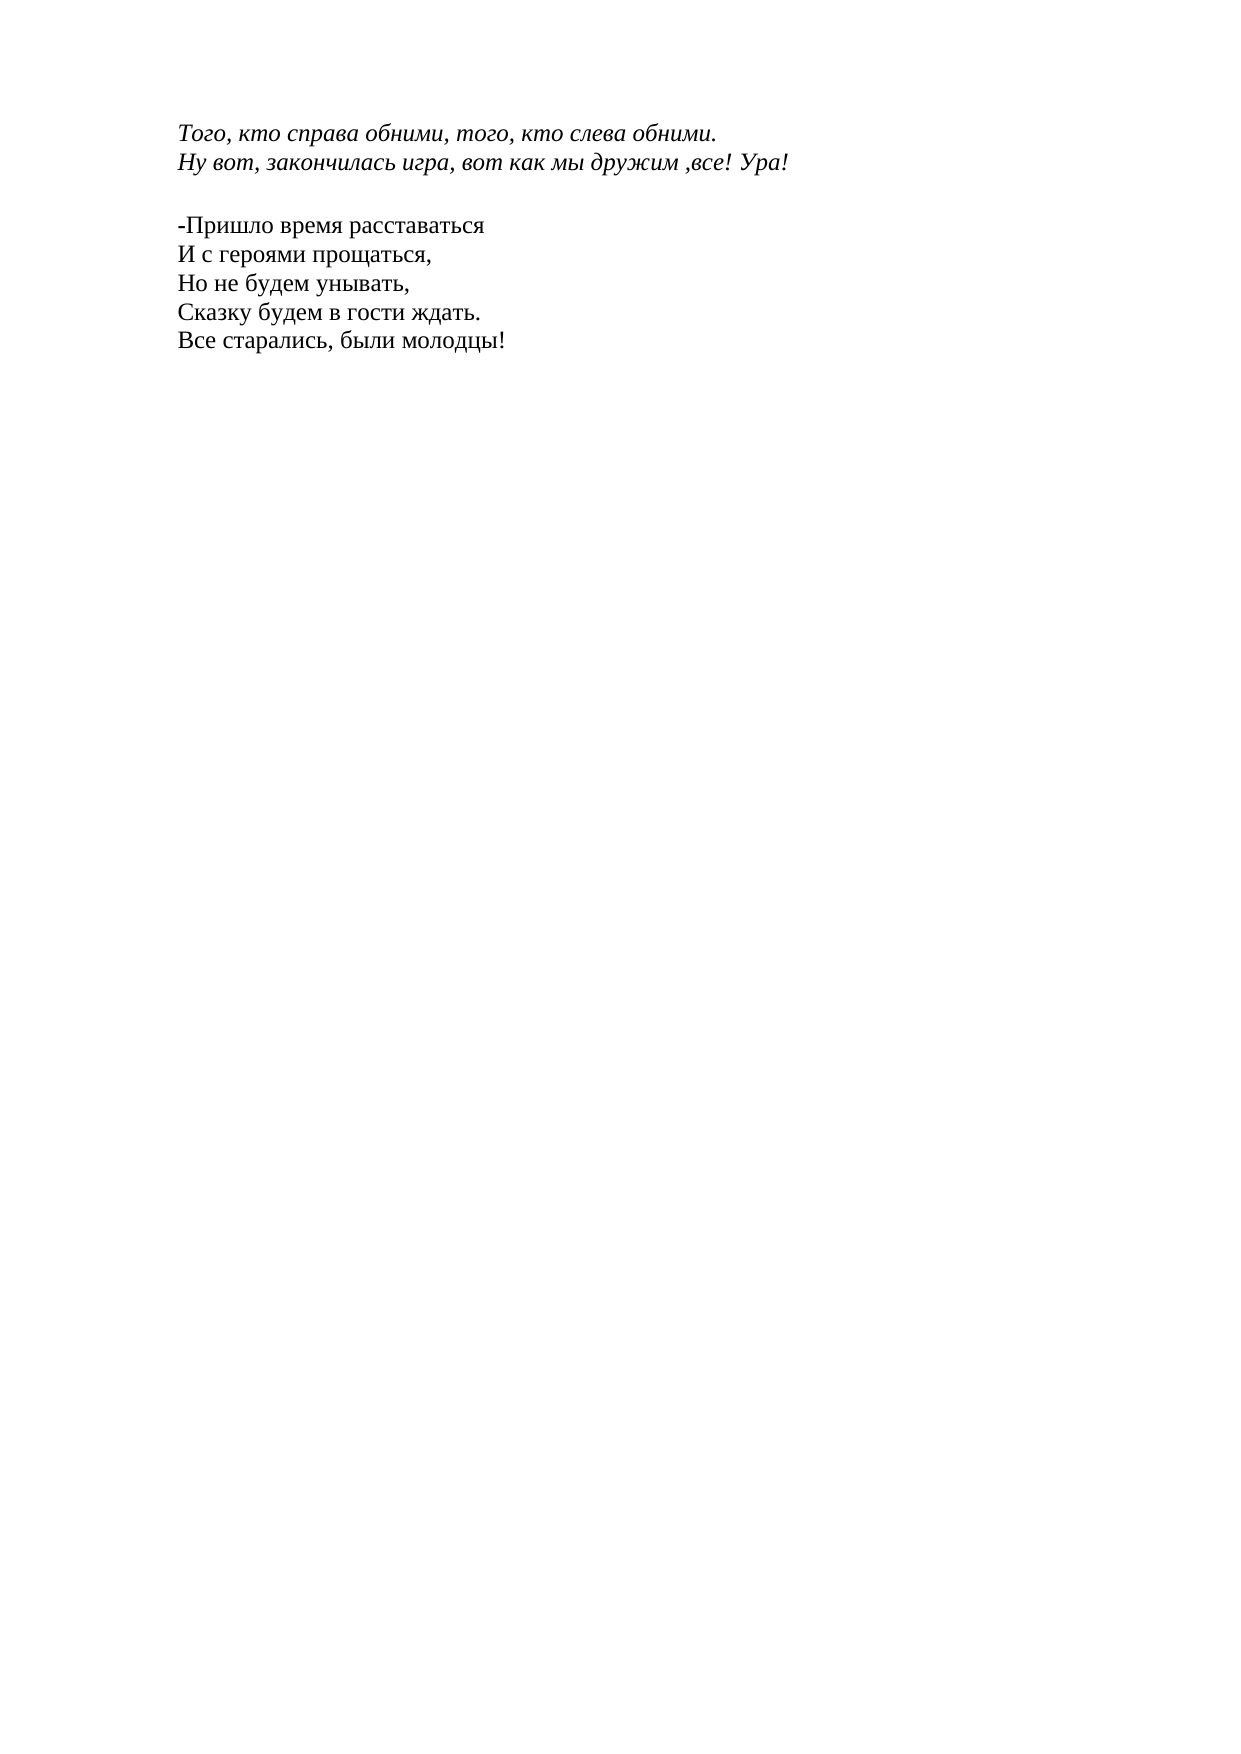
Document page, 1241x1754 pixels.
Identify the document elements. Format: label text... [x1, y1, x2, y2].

text Того, кто справа обними, того, кто слева обними. [177, 118, 1122, 147]
text И с героями прощаться, [177, 239, 1122, 268]
text Но не будем унывать, [177, 268, 1122, 297]
text -Пришло время расставаться [177, 211, 1122, 239]
text Сказку будем в гости ждать. [177, 297, 1122, 326]
text Ну вот, закончилась игра, вот как мы дружим ,все! Ура! [177, 147, 1122, 176]
text Все старались, были молодцы! [177, 326, 1122, 354]
